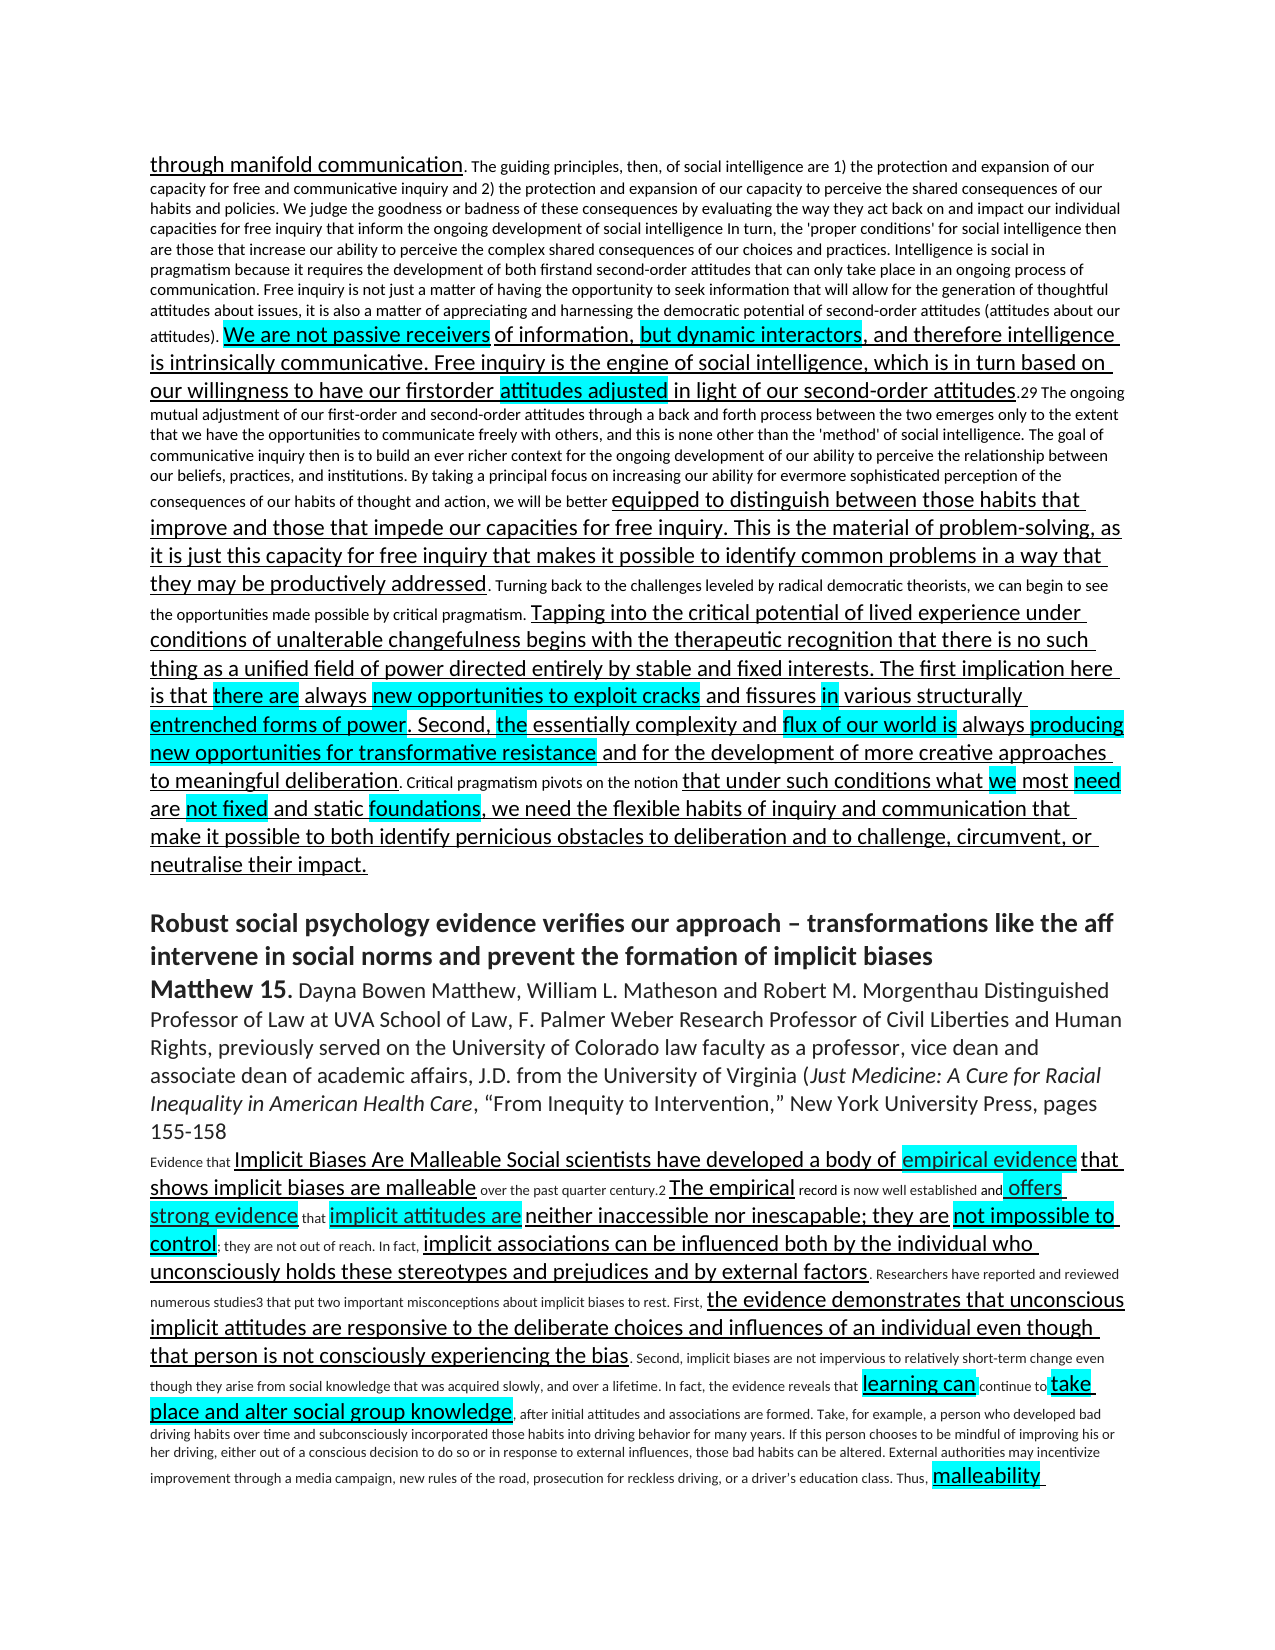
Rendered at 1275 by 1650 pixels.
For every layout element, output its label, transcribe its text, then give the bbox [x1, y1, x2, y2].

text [150, 150, 1125, 878]
text Matthew 15. Dayna Bowen Matthew, William L. Matheson and Robert M. Morgenthau Distinguished Professor of Law at UVA School of Law, F. Palmer Weber Research Professor of Civil Liberties and Human Rights, previously served on the University of Colorado law faculty as a professor, vice dean and associate dean of academic affairs, J.D. from the University of Virginia (Just Medicine: A Cure for Racial Inequality in American Health Care, “From Inequity to Intervention,” New York University Press, pages 155-158 [150, 972, 1125, 1145]
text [150, 1145, 1125, 1489]
subtitle Robust social psychology evidence verifies our approach – transformations like the aff intervene in social norms and prevent the formation of implicit biases [150, 906, 1125, 972]
